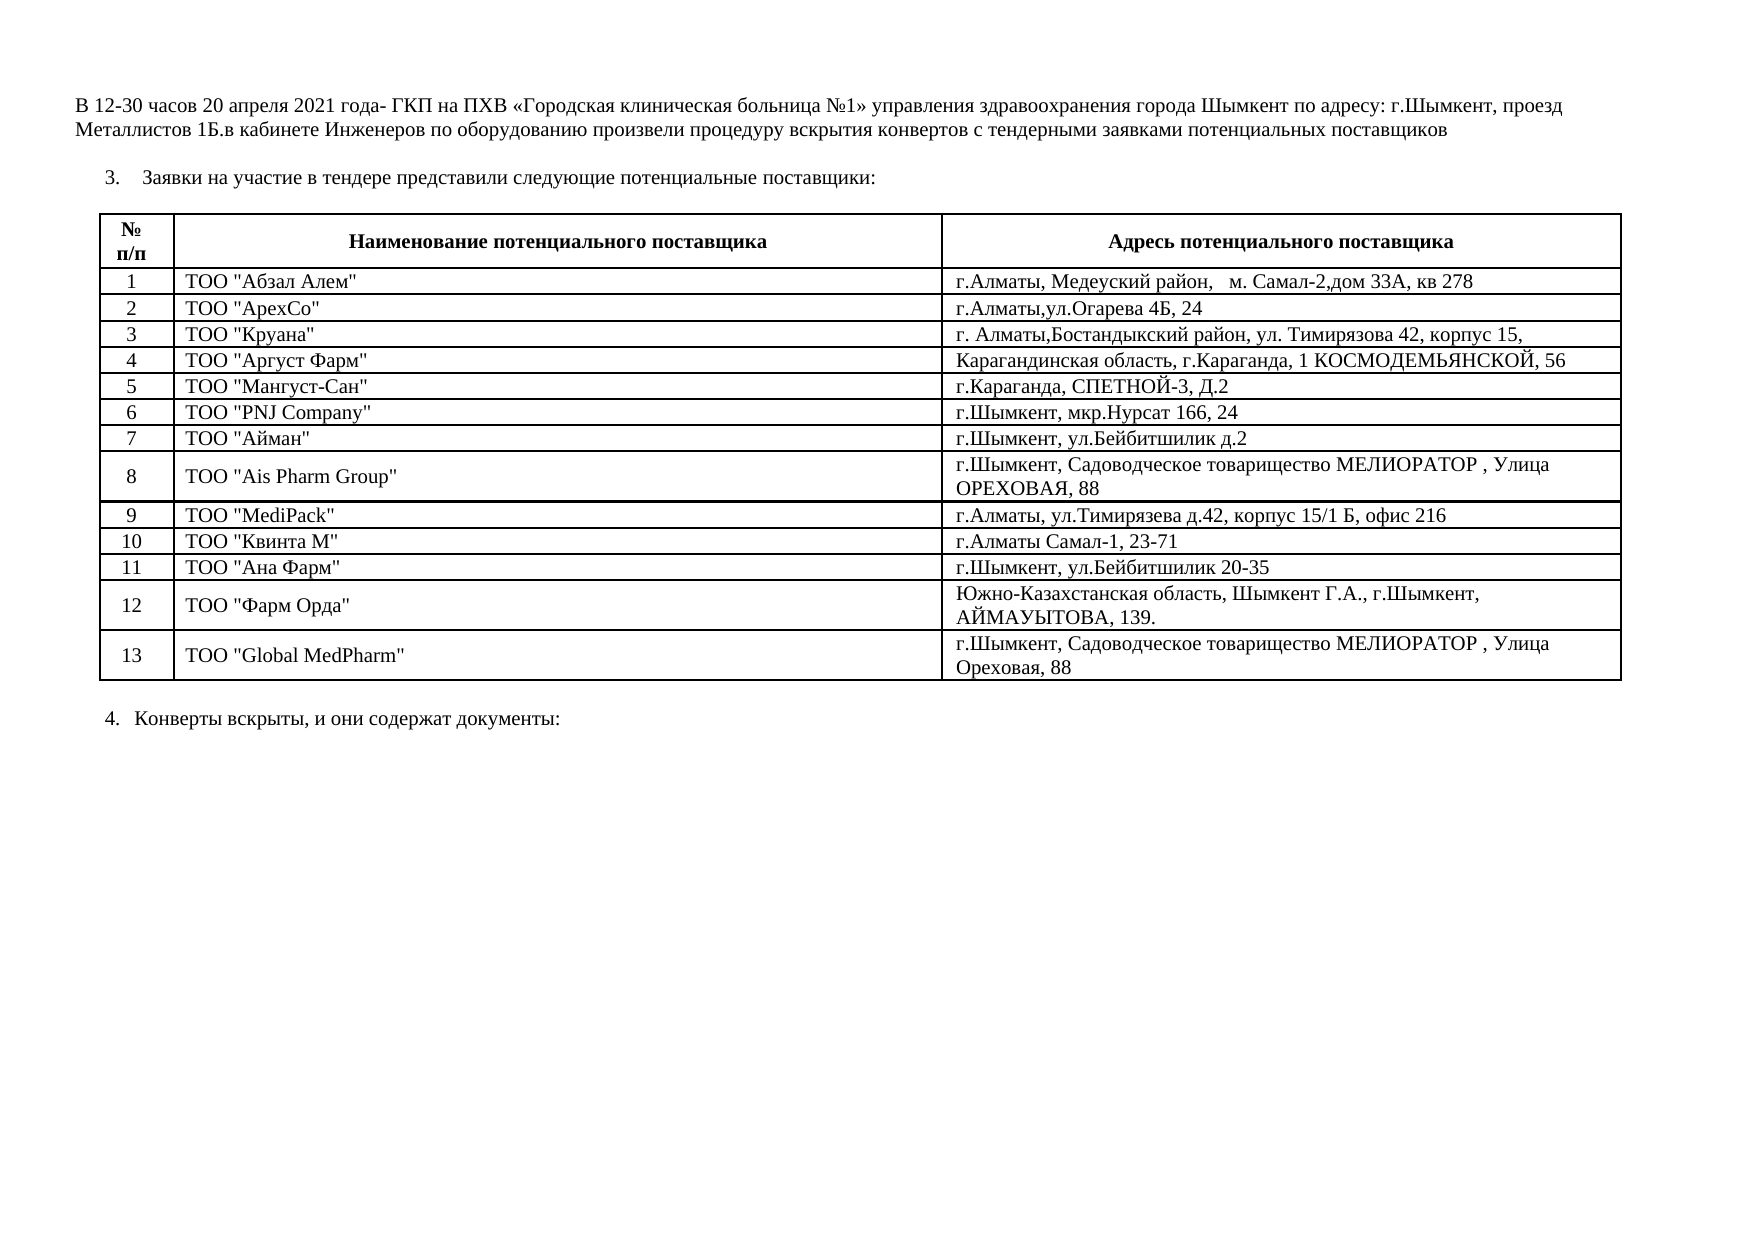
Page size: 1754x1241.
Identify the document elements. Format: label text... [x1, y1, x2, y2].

table_cell ТОО "Абзал Алем" [175, 269, 941, 293]
table_cell ТОО "Айман" [175, 426, 941, 450]
table_cell 9 [101, 503, 173, 527]
table_cell г.Шымкент, мкр.Нурсат 166, 24 [943, 400, 1620, 424]
table_cell ТОО "Мангуст-Сан" [175, 374, 941, 398]
table_cell 8 [101, 452, 173, 500]
table_cell 3 [101, 322, 173, 346]
table_header № п/п [101, 215, 173, 267]
table_cell ТОО "Фарм Орда" [175, 581, 941, 629]
list Заявки на участие в тендере представили следующие потенциальные поставщики: [104, 165, 1679, 189]
table_cell ТОО "Круана" [175, 322, 941, 346]
table_cell Южно-Казахстанская область, Шымкент Г.А., г.Шымкент, АЙМАУЫТОВА, 139. [943, 581, 1620, 629]
table_cell г.Шымкент, Садоводческое товарищество МЕЛИОРАТОР , Улица Ореховая, 88 [943, 631, 1620, 679]
table_cell 10 [101, 529, 173, 553]
table_header Наименование потенциального поставщика [175, 215, 941, 267]
table_cell г.Алматы,ул.Огарева 4Б, 24 [943, 295, 1620, 319]
table_cell ТОО "Квинта М" [175, 529, 941, 553]
table_cell ТОО "Ана Фарм" [175, 555, 941, 579]
table_cell ТОО "АрехСо" [175, 295, 941, 319]
table_cell ТОО "Ais Pharm Group" [175, 452, 941, 500]
table_cell 13 [101, 631, 173, 679]
table_cell г. Алматы,Бостандыкский район, ул. Тимирязова 42, корпус 15, [943, 322, 1620, 346]
table_cell 2 [101, 295, 173, 319]
table_cell г.Шымкент, ул.Бейбитшилик 20-35 [943, 555, 1620, 579]
table_cell г.Алматы, ул.Тимирязева д.42, корпус 15/1 Б, офис 216 [943, 503, 1620, 527]
table_cell г.Алматы Самал-1, 23-71 [943, 529, 1620, 553]
table_cell 11 [101, 555, 173, 579]
table_cell г.Алматы, Медеуский район, м. Самал-2,дом 33А, кв 278 [943, 269, 1620, 293]
table_cell ТОО "Аргуст Фарм" [175, 348, 941, 372]
table_cell 7 [101, 426, 173, 450]
table_cell 6 [101, 400, 173, 424]
table_cell г.Караганда, СПЕТНОЙ-3, Д.2 [943, 374, 1620, 398]
table_cell ТОО "MediPack" [175, 503, 941, 527]
table_cell 1 [101, 269, 173, 293]
text В 12-30 часов 20 апреля 2021 года- ГКП на ПХВ «Городская клиническая больница №1» управления здравоохранения города Шымкент по адресу: г.Шымкент, проезд Металлистов 1Б.в кабинете Инженеров по оборудованию произвели процедуру вскрытия конвертов с тендерными заявками потенциальных поставщиков [75, 92, 1679, 141]
table_cell ТОО "Global MedPharm" [175, 631, 941, 679]
list Конверты вскрыты, и они содержат документы: [104, 705, 1694, 729]
table_cell г.Шымкент, ул.Бейбитшилик д.2 [943, 426, 1620, 450]
table_cell Карагандинская область, г.Караганда, 1 КОСМОДЕМЬЯНСКОЙ, 56 [943, 348, 1620, 372]
table_header Адресь потенциального поставщика [943, 215, 1620, 267]
table_cell 5 [101, 374, 173, 398]
table_cell ТОО "PNJ Company" [175, 400, 941, 424]
table_cell 4 [101, 348, 173, 372]
table_cell 12 [101, 581, 173, 629]
table_cell г.Шымкент, Садоводческое товарищество МЕЛИОРАТОР , Улица ОРЕХОВАЯ, 88 [943, 452, 1620, 500]
